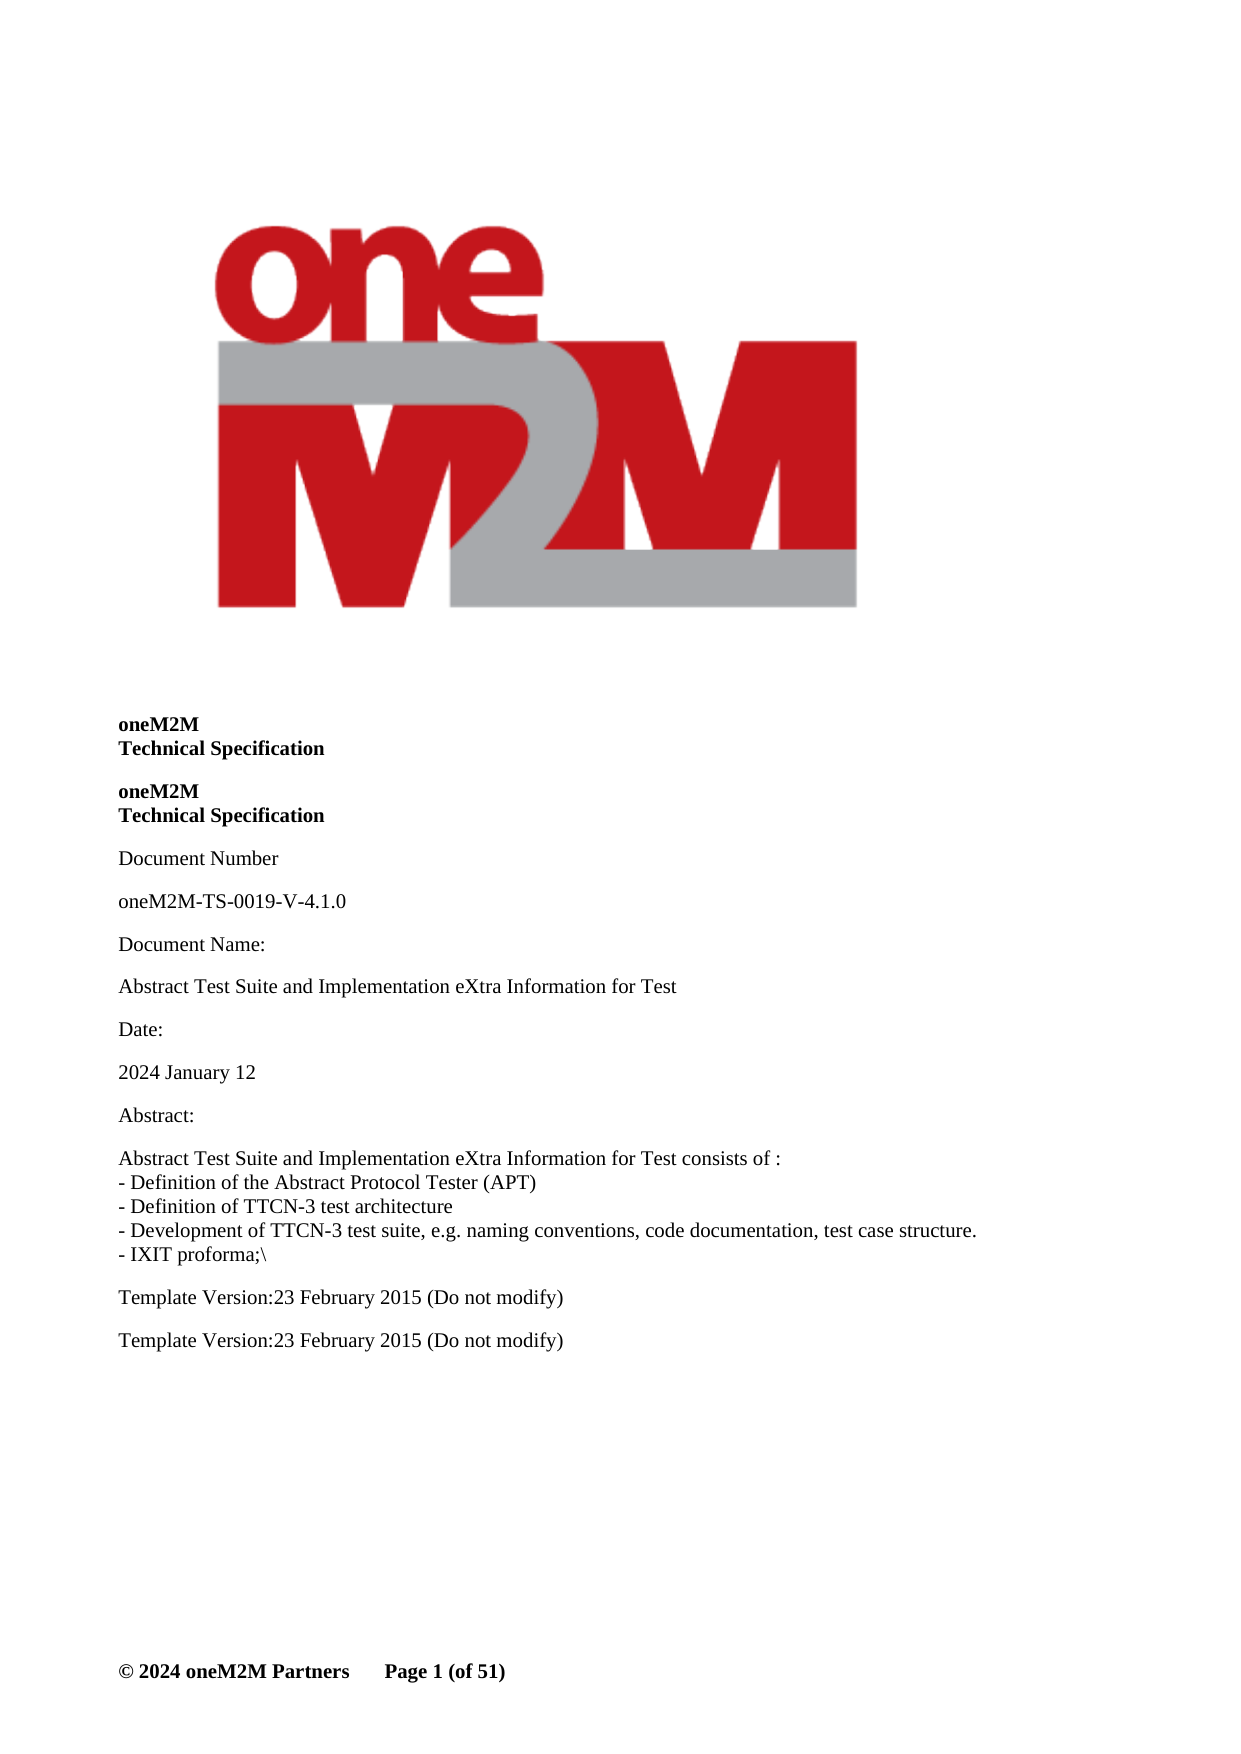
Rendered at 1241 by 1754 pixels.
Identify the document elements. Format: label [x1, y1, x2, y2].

picture [137, 147, 937, 694]
